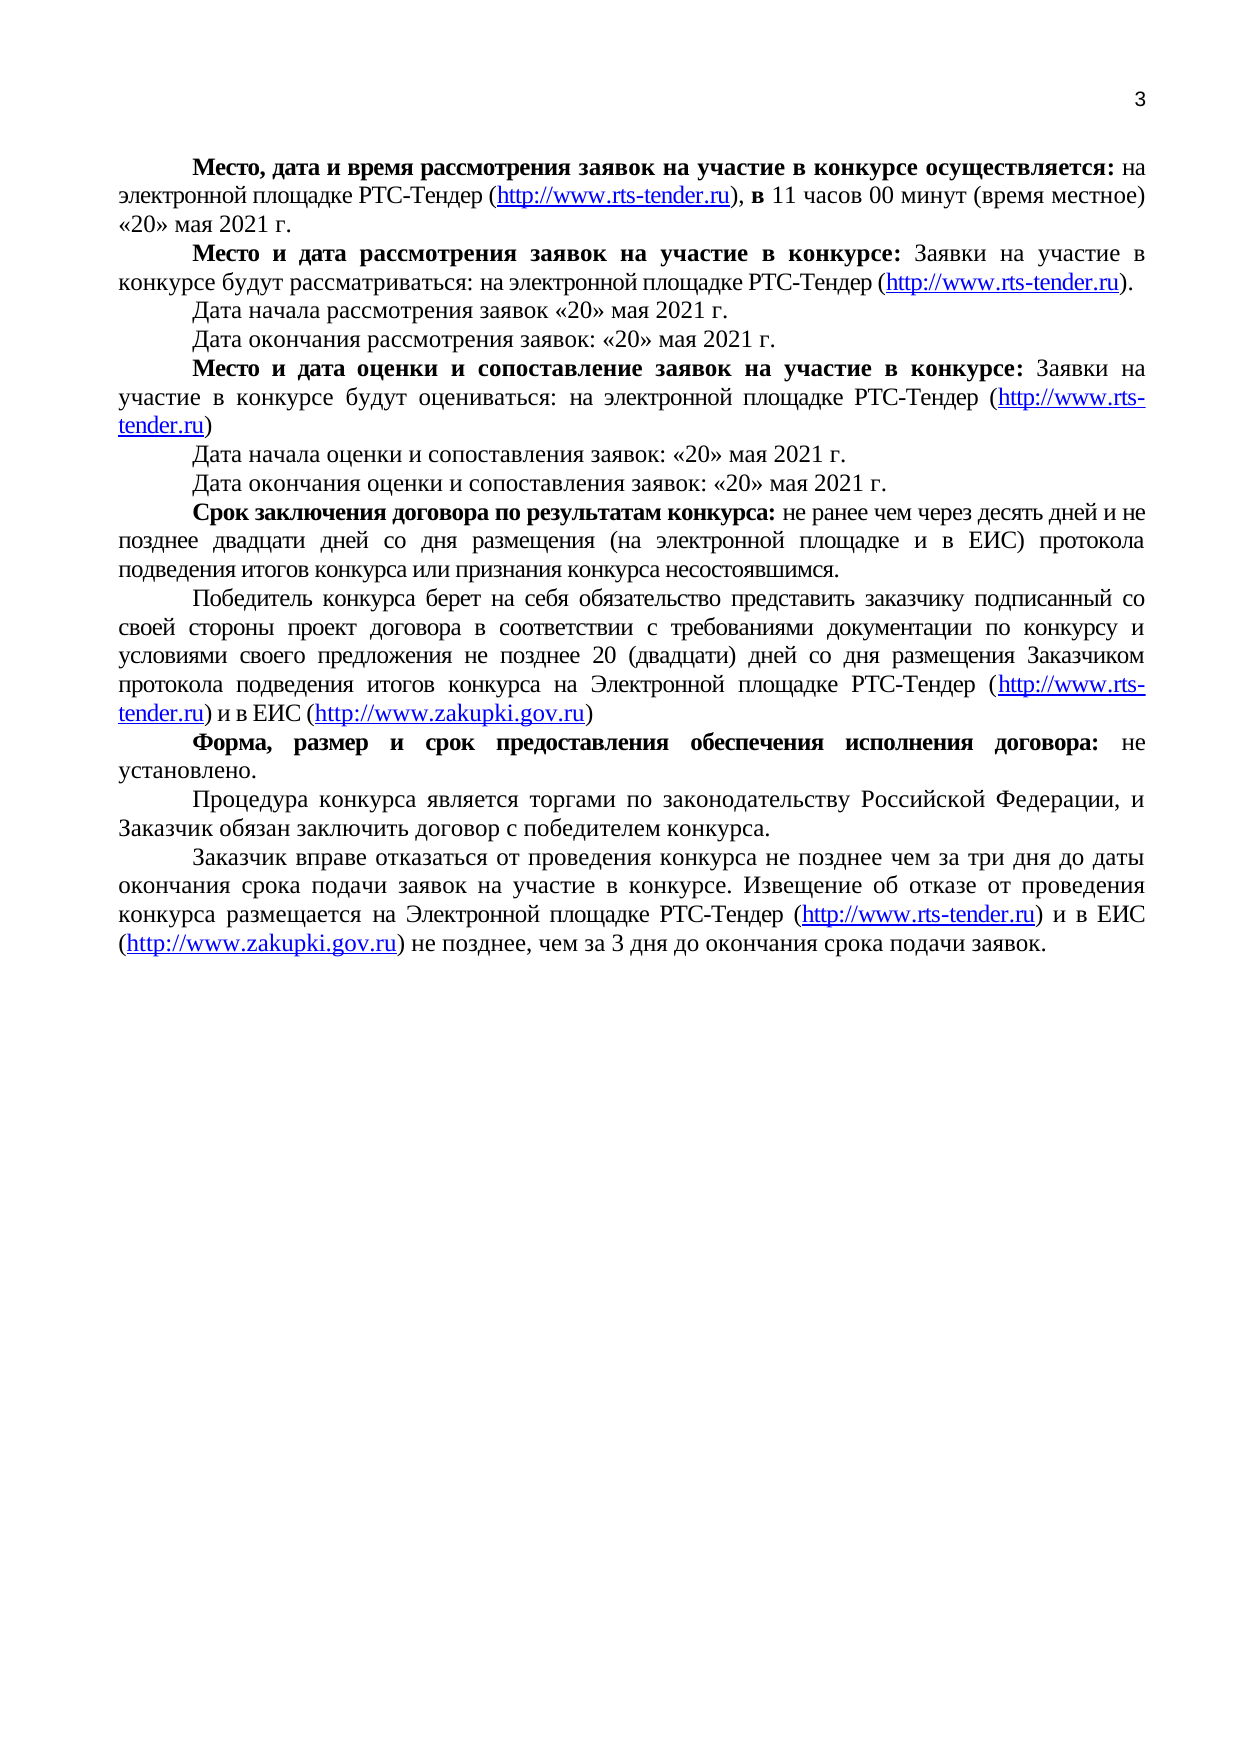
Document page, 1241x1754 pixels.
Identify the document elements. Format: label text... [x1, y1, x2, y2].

text Дата начала оценки и сопоставления заявок: «20» мая 2021 г. [118, 439, 1146, 468]
text Форма, размер и срок предоставления обеспечения исполнения договора: не установлено. [118, 727, 1146, 784]
text Место и дата рассмотрения заявок на участие в конкурсе: Заявки на участие в конкурсе будут рассматриваться: на электронной площадке РТС-Тендер (http://www.rts-tender.ru). [118, 238, 1146, 295]
text Дата окончания рассмотрения заявок: «20» мая 2021 г. [118, 324, 1146, 353]
text Заказчик вправе отказаться от проведения конкурса не позднее чем за три дня до даты окончания срока подачи заявок на участие в конкурсе. Извещение об отказе от проведения конкурса размещается на Электронной площадке РТС-Тендер (http://www.rts-tender.ru) и в ЕИС (http://www.zakupki.gov.ru) не позднее, чем за 3 дня до окончания срока подачи заявок. [118, 842, 1146, 957]
text Место и дата оценки и сопоставление заявок на участие в конкурсе: Заявки на участие в конкурсе будут оцениваться: на электронной площадке РТС-Тендер (http://www.rts-tender.ru) [118, 353, 1146, 439]
text Победитель конкурса берет на себя обязательство представить заказчику подписанный со своей стороны проект договора в соответствии с требованиями документации по конкурсу и условиями своего предложения не позднее 20 (двадцати) дней со дня размещения Заказчиком протокола подведения итогов конкурса на Электронной площадке РТС-Тендер (http://www.rts-tender.ru) и в ЕИС (http://www.zakupki.gov.ru) [118, 583, 1146, 727]
text Дата начала рассмотрения заявок «20» мая 2021 г. [118, 295, 1146, 324]
text Срок заключения договора по результатам конкурса: не ранее чем через десять дней и не позднее двадцати дней со дня размещения (на электронной площадке и в ЕИС) протокола подведения итогов конкурса или признания конкурса несостоявшимся. [118, 497, 1146, 583]
text Дата окончания оценки и сопоставления заявок: «20» мая 2021 г. [118, 468, 1146, 497]
text Место, дата и время рассмотрения заявок на участие в конкурсе осуществляется: на электронной площадке РТС-Тендер (http://www.rts-tender.ru), в 11 часов 00 минут (время местное) «20» мая 2021 г. [118, 152, 1146, 238]
text Процедура конкурса является торгами по законодательству Российской Федерации, и Заказчик обязан заключить договор с победителем конкурса. [118, 784, 1146, 842]
